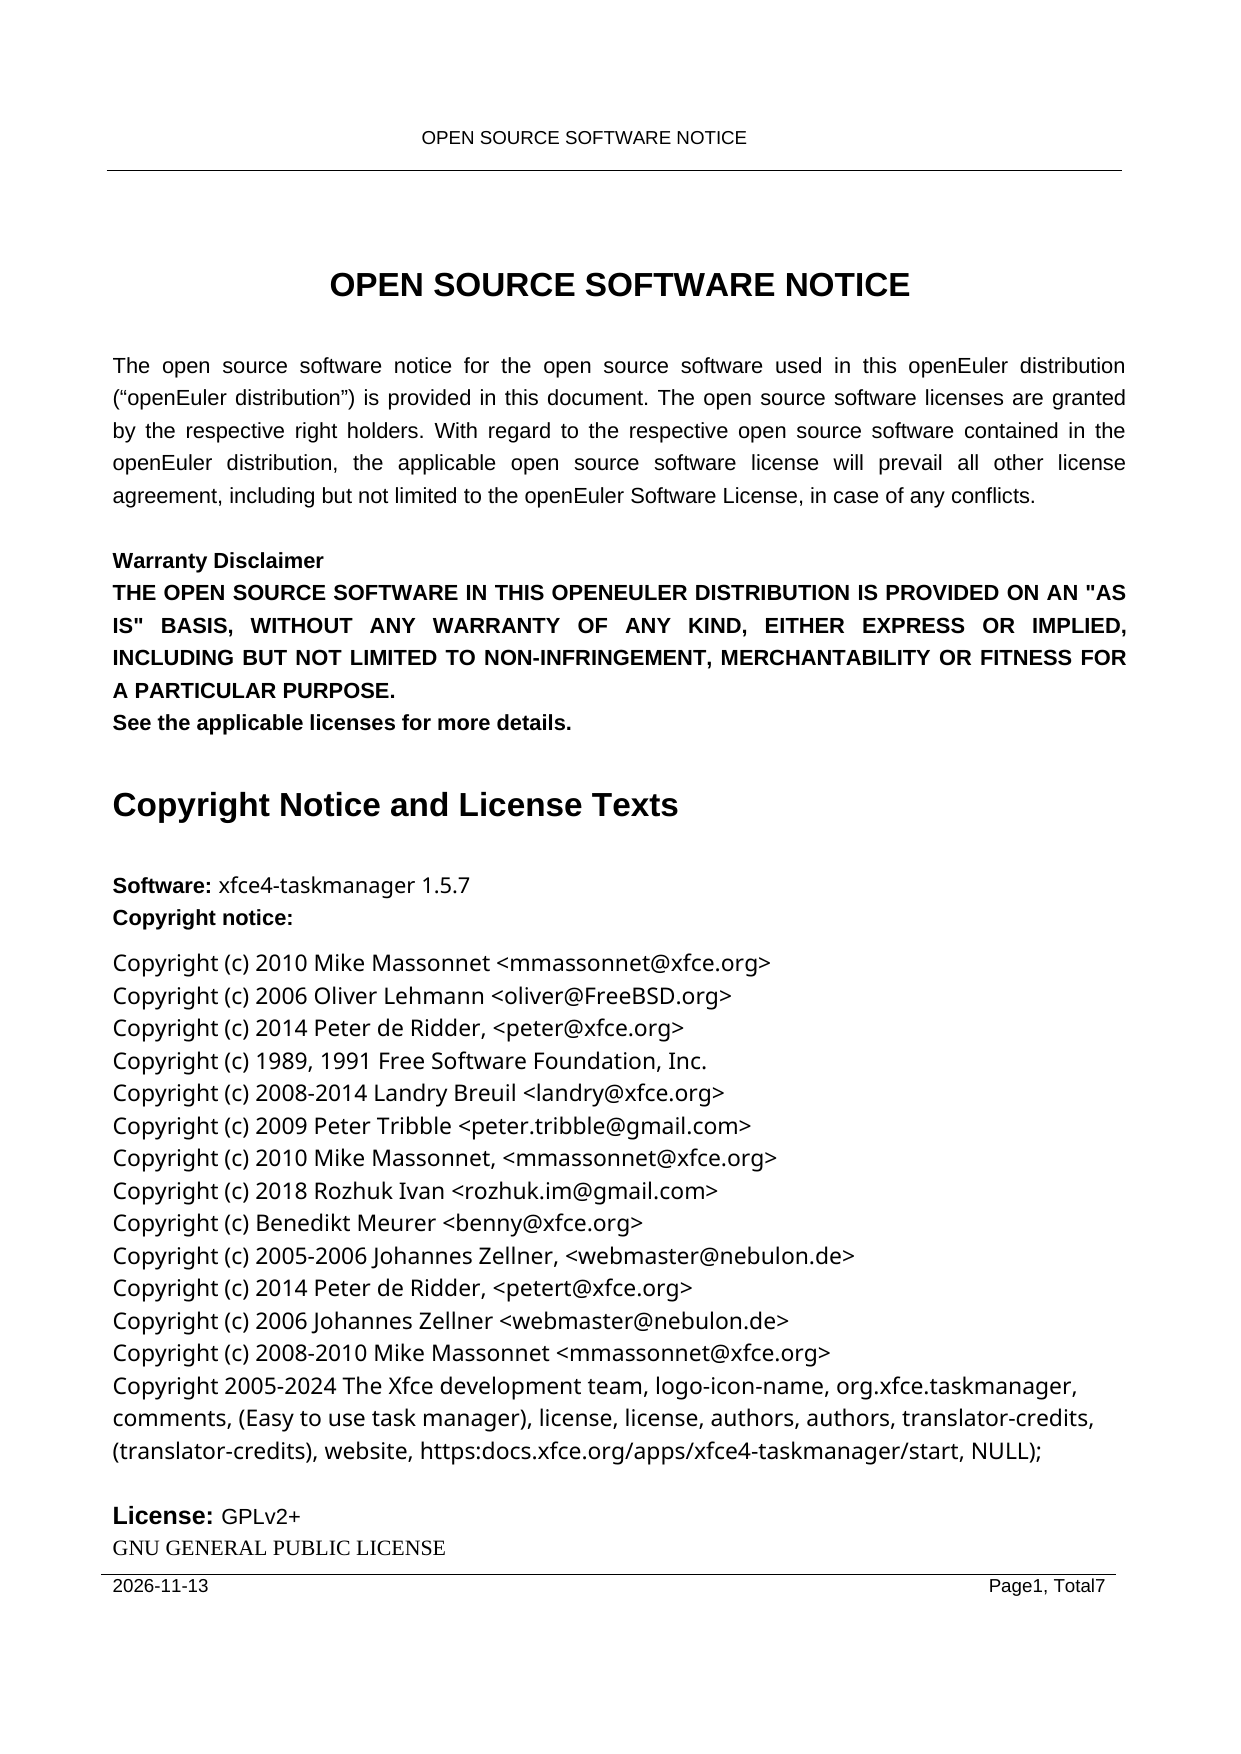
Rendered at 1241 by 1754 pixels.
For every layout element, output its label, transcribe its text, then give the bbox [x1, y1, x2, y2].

text Copyright Notice and License Texts [112, 771, 1128, 836]
text Warranty Disclaimer [112, 544, 1128, 576]
text Copyright notice: [112, 901, 1128, 934]
text OPEN SOURCE SOFTWARE NOTICE [112, 251, 1128, 316]
text THE OPEN SOURCE SOFTWARE IN THIS OPENEULER DISTRIBUTION IS PROVIDED ON AN "AS IS" BASIS, WITHOUT ANY WARRANTY OF ANY KIND, EITHER EXPRESS OR IMPLIED, INCLUDING BUT NOT LIMITED TO NON-INFRINGEMENT, MERCHANTABILITY OR FITNESS FOR A PARTICULAR PURPOSE. See the applicable licenses for more details. [112, 576, 1128, 739]
text Copyright (c) 2010 Mike Massonnet <mmassonnet@xfce.org> Copyright (c) 2006 Oliver Lehmann <oliver@FreeBSD.org> Copyright (c) 2014 Peter de Ridder, <peter@xfce.org> Copyright (c) 1989, 1991 Free Software Foundation, Inc. Copyright (c) 2008-2014 Landry Breuil <landry@xfce.org> Copyright (c) 2009 Peter Tribble <peter.tribble@gmail.com> Copyright (c) 2010 Mike Massonnet, <mmassonnet@xfce.org> Copyright (c) 2018 Rozhuk Ivan <rozhuk.im@gmail.com> Copyright (c) Benedikt Meurer <benny@xfce.org> Copyright (c) 2005-2006 Johannes Zellner, <webmaster@nebulon.de> Copyright (c) 2014 Peter de Ridder, <petert@xfce.org> Copyright (c) 2006 Johannes Zellner <webmaster@nebulon.de> Copyright (c) 2008-2010 Mike Massonnet <mmassonnet@xfce.org> Copyright 2005-2024 The Xfce development team, logo-icon-name, org.xfce.taskmanager, comments, (Easy to use task manager), license, license, authors, authors, translator-credits, (translator-credits), website, https:docs.xfce.org/apps/xfce4-taskmanager/start, NULL); [112, 947, 1128, 1499]
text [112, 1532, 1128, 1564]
text License: GPLv2+ [112, 1499, 1128, 1532]
title Software: xfce4-taskmanager 1.5.7 [112, 869, 1128, 901]
text The open source software notice for the open source software used in this openEuler distribution (“openEuler distribution”) is provided in this document. The open source software licenses are granted by the respective right holders. With regard to the respective open source software contained in the openEuler distribution, the applicable open source software license will prevail all other license agreement, including but not limited to the openEuler Software License, in case of any conflicts. [112, 349, 1128, 511]
